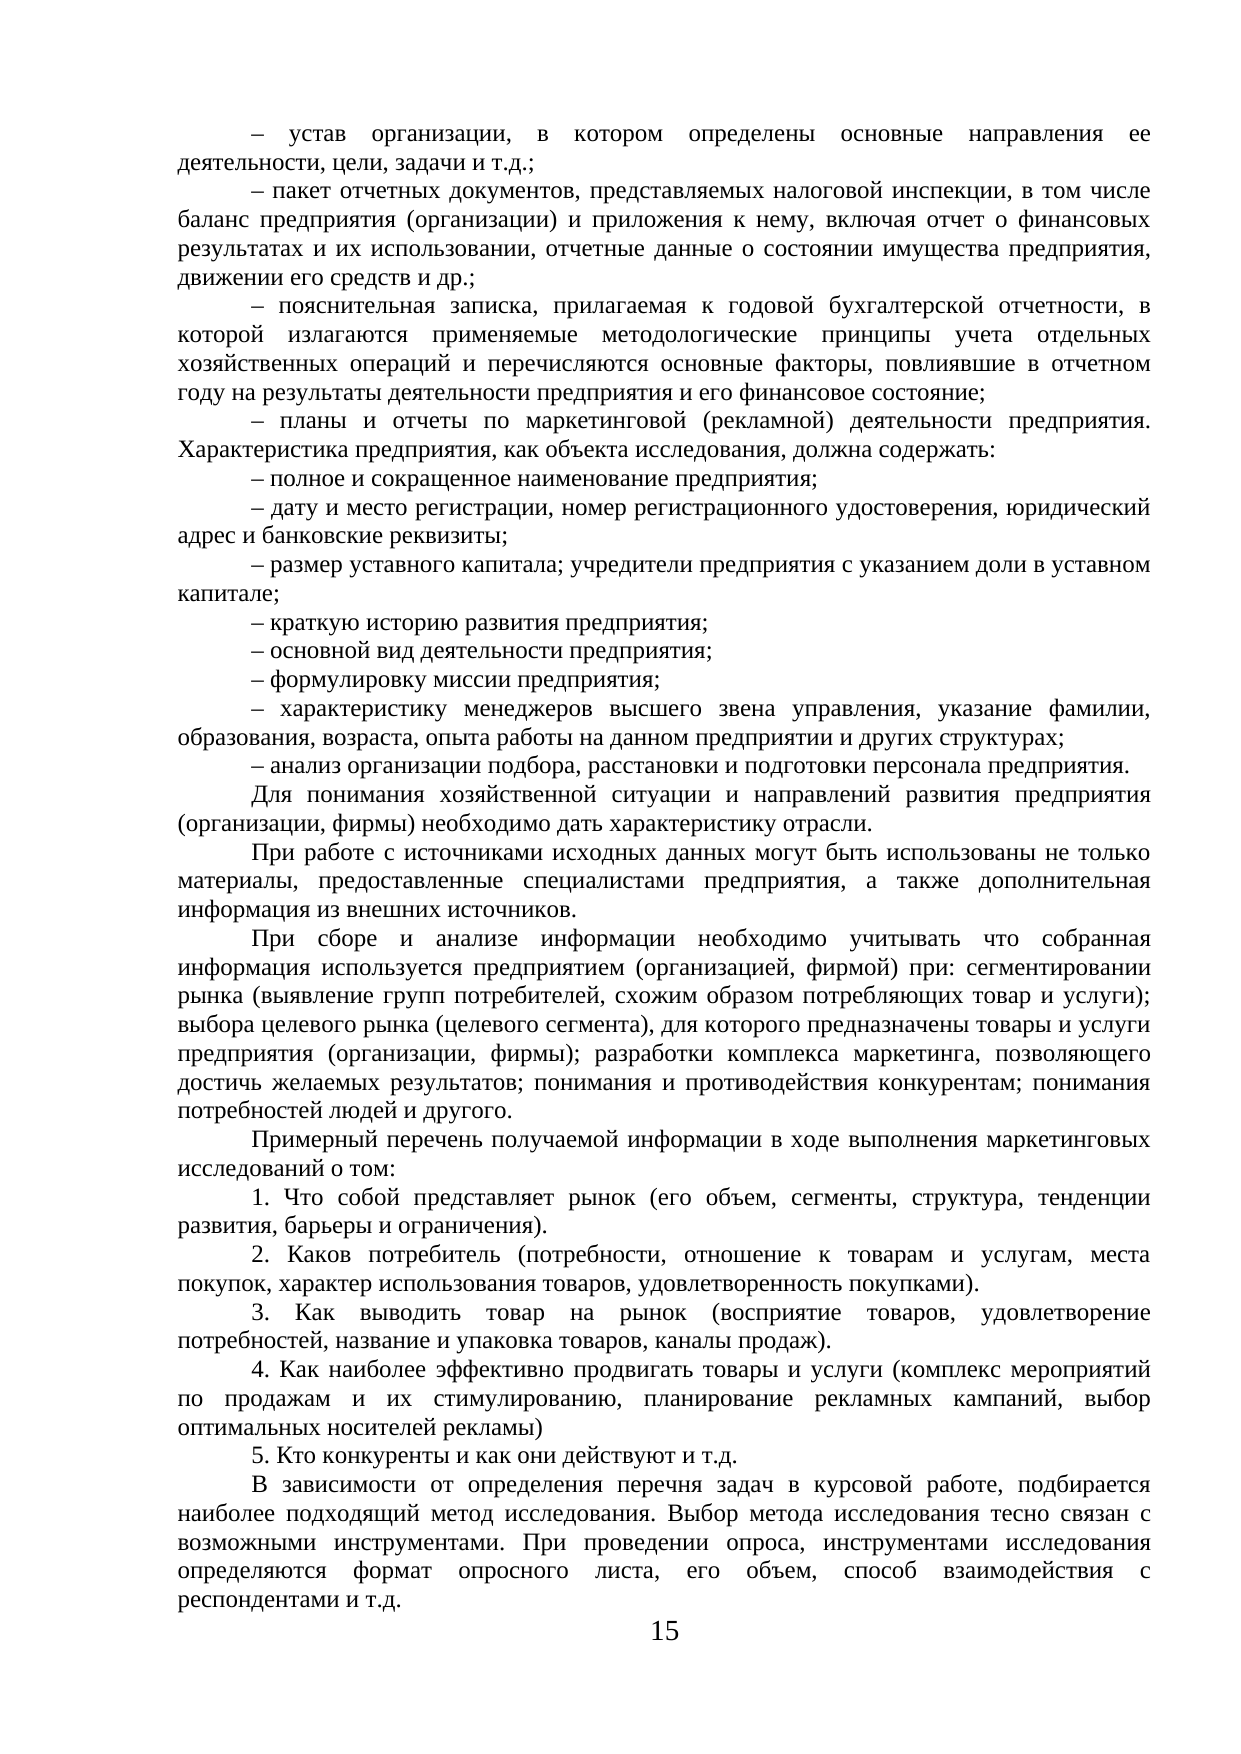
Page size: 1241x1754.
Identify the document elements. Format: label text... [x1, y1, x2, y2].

text 2. Каков потребитель (потребности, отношение к товарам и услугам, места покупок, характер использования товаров, удовлетворенность покупками). [177, 1239, 1152, 1297]
text – характеристику менеджеров высшего звена управления, указание фамилии, образования, возраста, опыта работы на данном предприятии и других структурах; [177, 693, 1152, 751]
text В зависимости от определения перечня задач в курсовой работе, подбирается наиболее подходящий метод исследования. Выбор метода исследования тесно связан с возможными инструментами. При проведении опроса, инструментами исследования определяются формат опросного листа, его объем, способ взаимодействия с респондентами и т.д. [177, 1469, 1152, 1613]
text – планы и отчеты по маркетинговой (рекламной) деятельности предприятия. Характеристика предприятия, как объекта исследования, должна содержать: [177, 406, 1152, 463]
text 1. Что собой представляет рынок (его объем, сегменты, структура, тенденции развития, барьеры и ограничения). [177, 1182, 1152, 1239]
text Примерный перечень получаемой информации в ходе выполнения маркетинговых исследований о том: [177, 1124, 1152, 1182]
text 5. Кто конкуренты и как они действуют и т.д. [177, 1441, 1152, 1469]
text – полное и сокращенное наименование предприятия; [177, 463, 1152, 492]
text – размер уставного капитала; учредители предприятия с указанием доли в уставном капитале; [177, 549, 1152, 607]
text При сборе и анализе информации необходимо учитывать что собранная информация используется предприятием (организацией, фирмой) при: сегментировании рынка (выявление групп потребителей, схожим образом потребляющих товар и услуги); выбора целевого рынка (целевого сегмента), для которого предназначены товары и услуги предприятия (организации, фирмы); разработки комплекса маркетинга, позволяющего достичь желаемых результатов; понимания и противодействия конкурентам; понимания потребностей людей и другого. [177, 923, 1152, 1124]
text – пакет отчетных документов, представляемых налоговой инспекции, в том числе баланс предприятия (организации) и приложения к нему, включая отчет о финансовых результатах и их использовании, отчетные данные о состоянии имущества предприятия, движении его средств и др.; [177, 176, 1152, 291]
text – краткую историю развития предприятия; [177, 607, 1152, 636]
text 3. Как выводить товар на рынок (восприятие товаров, удовлетворение потребностей, название и упаковка товаров, каналы продаж). [177, 1297, 1152, 1354]
text – пояснительная записка, прилагаемая к годовой бухгалтерской отчетности, в которой излагаются применяемые методологические принципы учета отдельных хозяйственных операций и перечисляются основные факторы, повлиявшие в отчетном году на результаты деятельности предприятия и его финансовое состояние; [177, 291, 1152, 406]
text – устав организации, в котором определены основные направления ее деятельности, цели, задачи и т.д.; [177, 118, 1152, 176]
text – основной вид деятельности предприятия; [177, 636, 1152, 664]
text – формулировку миссии предприятия; [177, 664, 1152, 693]
text – дату и место регистрации, номер регистрационного удостоверения, юридический адрес и банковские реквизиты; [177, 492, 1152, 549]
text Для понимания хозяйственной ситуации и направлений развития предприятия (организации, фирмы) необходимо дать характеристику отрасли. [177, 779, 1152, 837]
text – анализ организации подбора, расстановки и подготовки персонала предприятия. [177, 751, 1152, 779]
text При работе с источниками исходных данных могут быть использованы не только материалы, предоставленные специалистами предприятия, а также дополнительная информация из внешних источников. [177, 837, 1152, 923]
text 4. Как наиболее эффективно продвигать товары и услуги (комплекс мероприятий по продажам и их стимулированию, планирование рекламных кампаний, выбор оптимальных носителей рекламы) [177, 1354, 1152, 1441]
